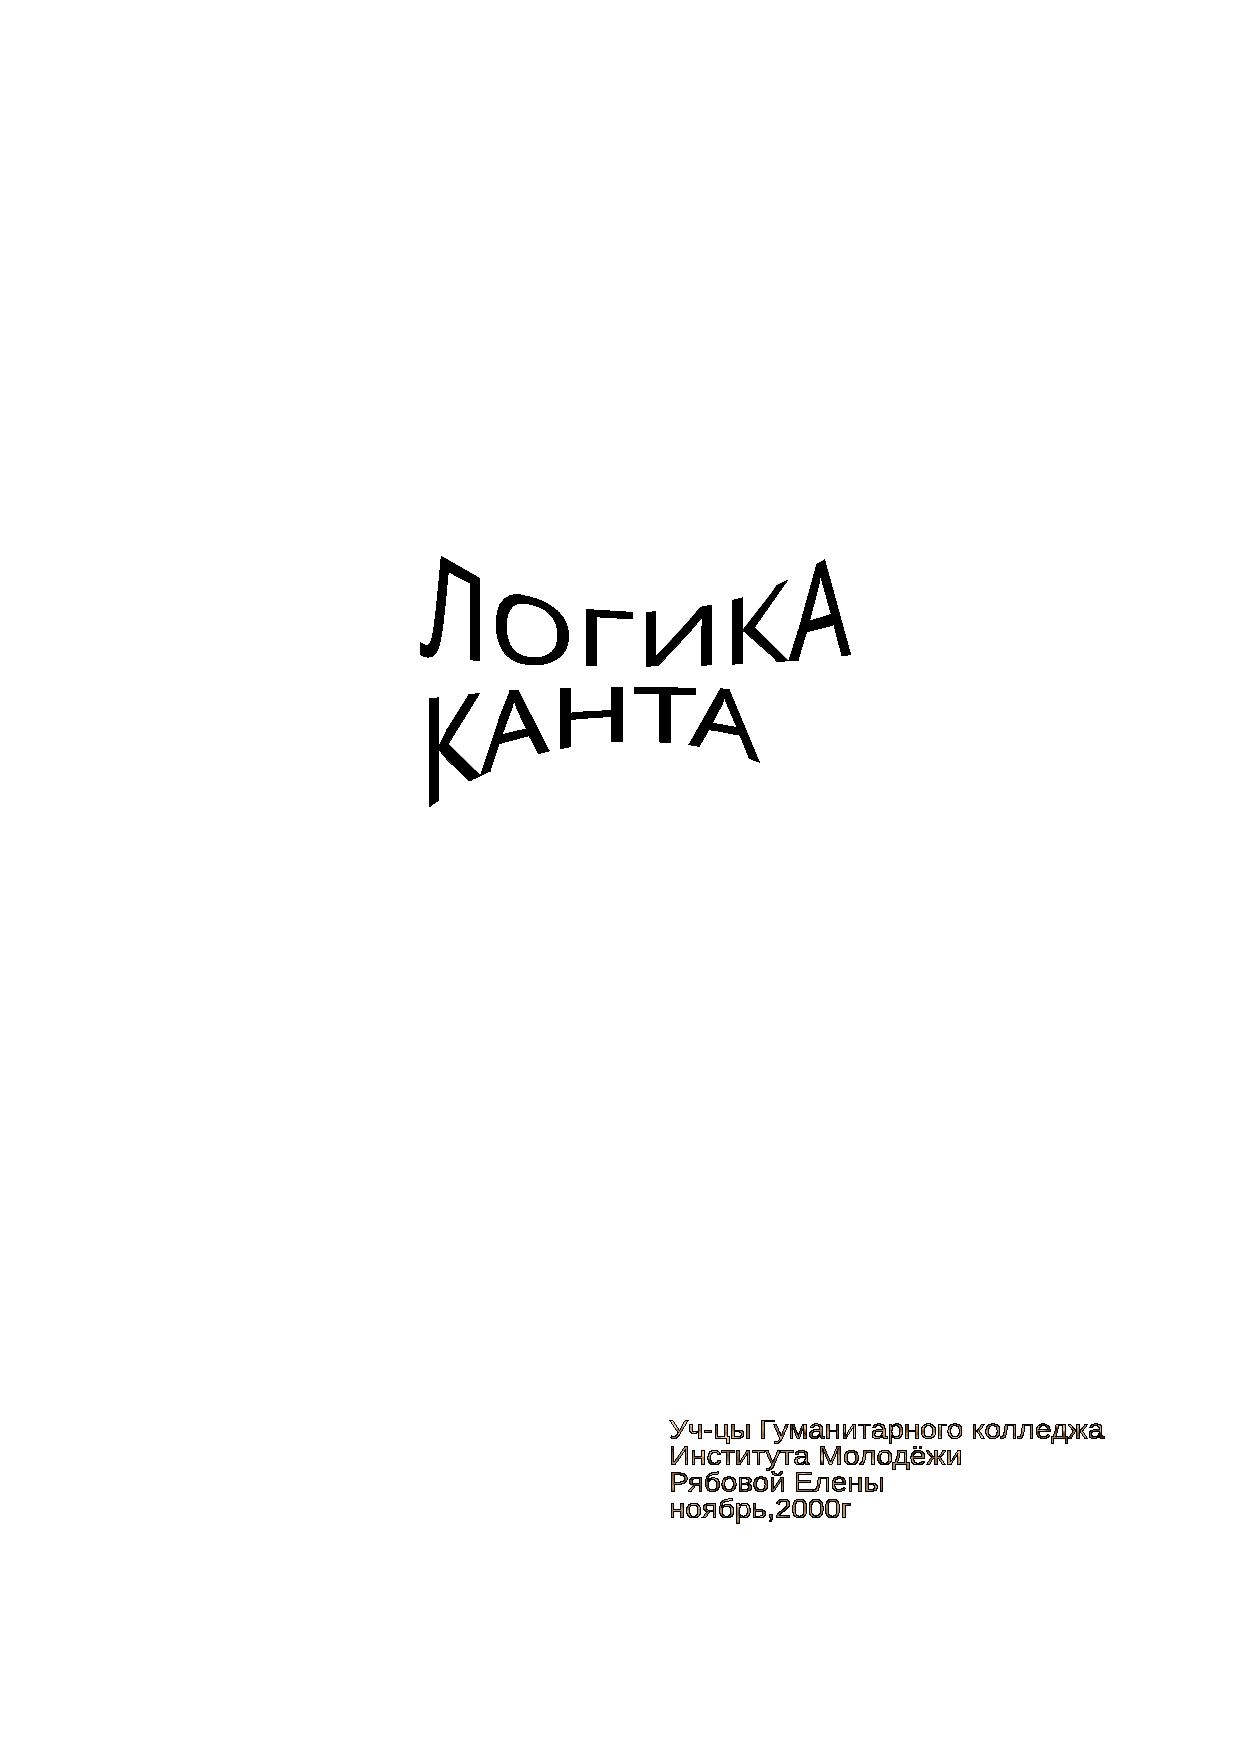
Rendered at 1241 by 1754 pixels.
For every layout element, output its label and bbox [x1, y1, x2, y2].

picture [763, 1478, 768, 1490]
picture [825, 1500, 840, 1517]
picture [672, 1504, 683, 1517]
picture [1090, 1431, 1096, 1438]
picture [1052, 1424, 1067, 1443]
picture [814, 1425, 824, 1438]
picture [776, 1500, 789, 1517]
picture [833, 1478, 846, 1490]
picture [722, 1451, 734, 1464]
picture [721, 1498, 732, 1505]
picture [722, 1478, 731, 1491]
picture [687, 1505, 691, 1517]
picture [725, 1505, 733, 1517]
picture [1037, 1424, 1050, 1437]
picture [810, 1500, 823, 1517]
picture [911, 1450, 924, 1464]
picture [873, 1431, 880, 1438]
picture [690, 1425, 696, 1433]
picture [693, 1451, 704, 1464]
picture [671, 1420, 687, 1438]
picture [814, 1478, 820, 1491]
picture [1092, 1425, 1104, 1438]
picture [875, 1425, 887, 1438]
picture [861, 1451, 874, 1464]
picture [732, 1478, 737, 1490]
picture [766, 1451, 779, 1469]
picture [792, 1499, 806, 1517]
picture [712, 1477, 719, 1490]
picture [716, 1425, 729, 1443]
picture [986, 1425, 999, 1438]
picture [754, 1504, 762, 1517]
picture [866, 1478, 873, 1491]
picture [947, 1425, 961, 1438]
picture [737, 1451, 749, 1464]
picture [1081, 1425, 1087, 1438]
picture [672, 1447, 687, 1464]
picture [702, 1505, 709, 1517]
picture [772, 1478, 783, 1491]
picture [844, 1450, 854, 1464]
picture [793, 1425, 803, 1438]
picture [691, 1504, 701, 1517]
picture [708, 1451, 720, 1464]
picture [753, 1451, 764, 1464]
picture [781, 1451, 793, 1464]
picture [797, 1473, 812, 1491]
picture [852, 1452, 859, 1464]
picture [719, 1505, 726, 1517]
picture [843, 1504, 850, 1517]
picture [1001, 1425, 1007, 1438]
picture [753, 1478, 763, 1491]
picture [705, 1478, 710, 1490]
picture [775, 1425, 787, 1443]
picture [672, 1472, 688, 1491]
picture [948, 1451, 960, 1464]
picture [1068, 1424, 1075, 1438]
picture [878, 1451, 891, 1464]
picture [821, 1447, 840, 1464]
picture [707, 1504, 715, 1517]
picture [895, 1424, 902, 1438]
picture [810, 1431, 817, 1438]
picture [740, 1478, 747, 1491]
picture [922, 1425, 935, 1438]
picture [742, 1504, 750, 1517]
picture [844, 1425, 855, 1438]
picture [978, 1424, 984, 1438]
picture [927, 1451, 946, 1464]
picture [1018, 1425, 1024, 1438]
picture [732, 1425, 740, 1438]
picture [893, 1451, 909, 1469]
picture [688, 1478, 701, 1491]
